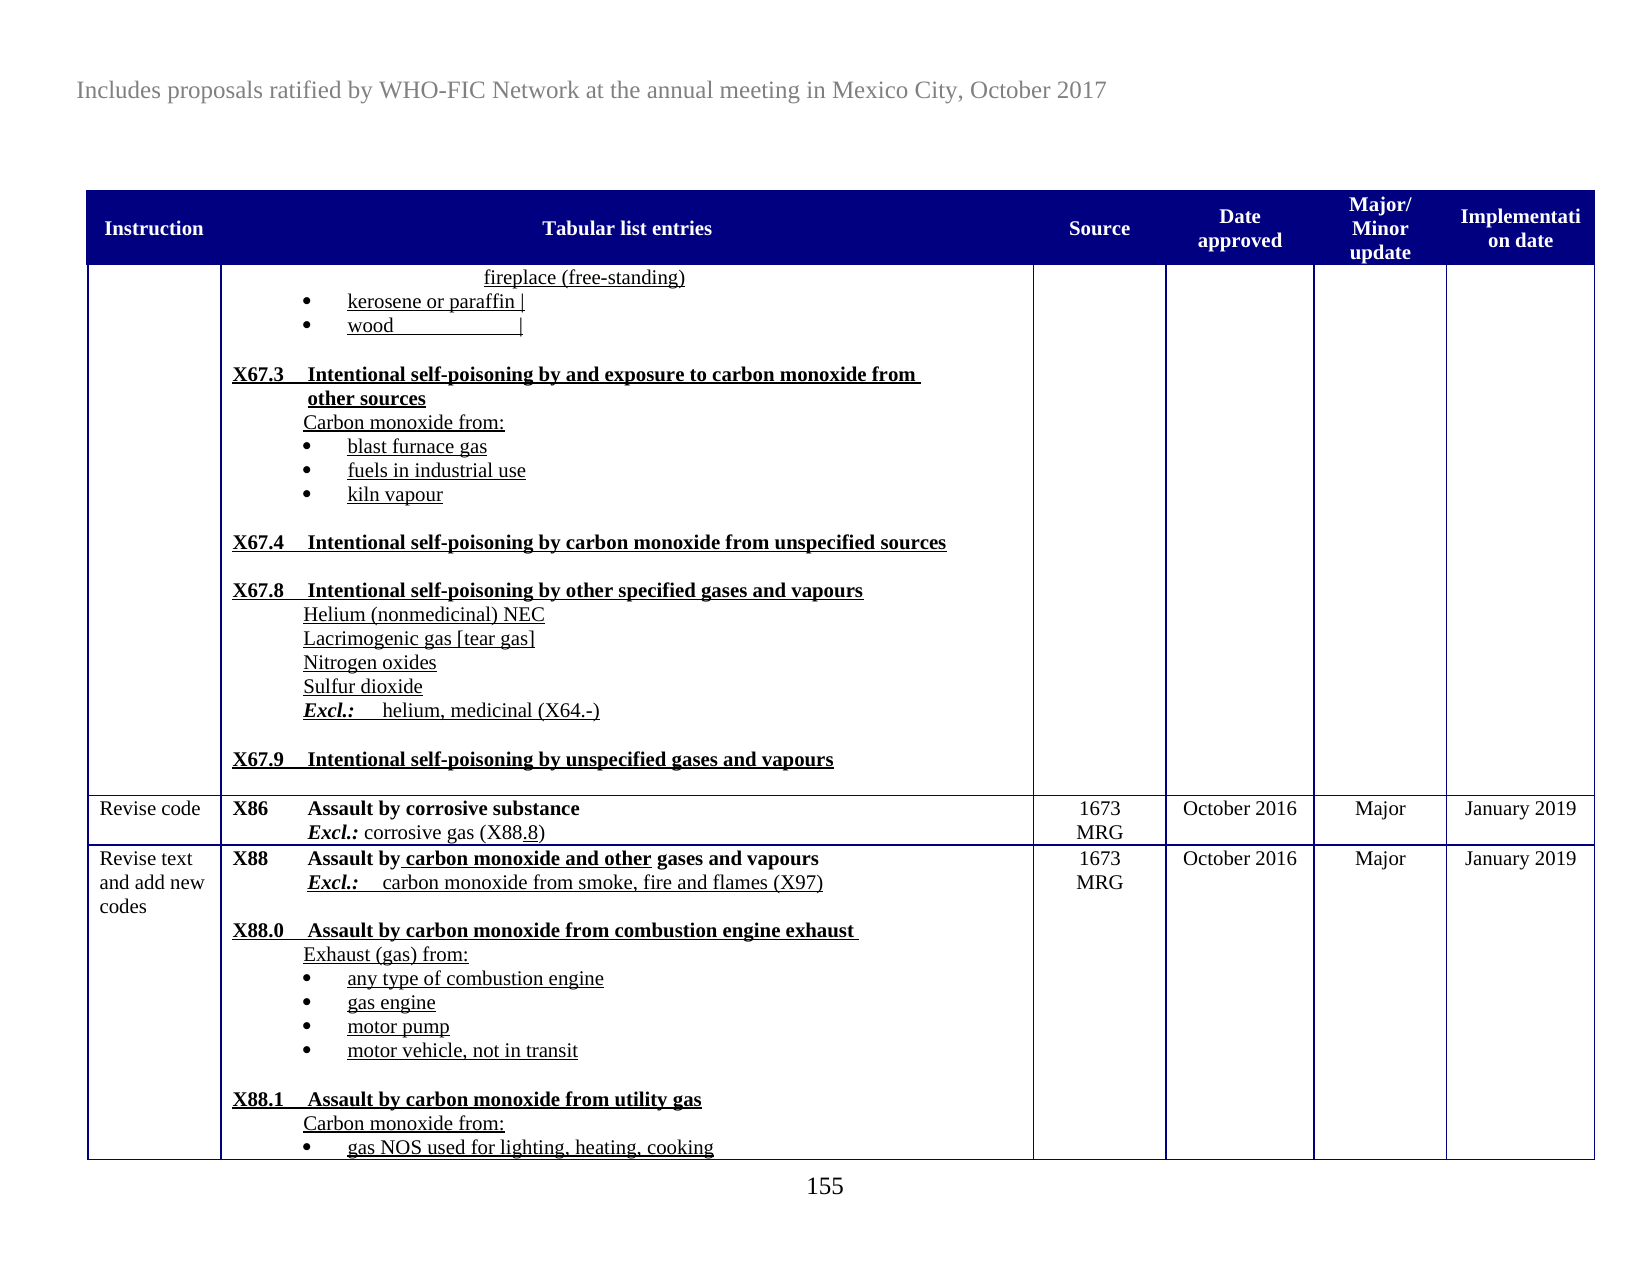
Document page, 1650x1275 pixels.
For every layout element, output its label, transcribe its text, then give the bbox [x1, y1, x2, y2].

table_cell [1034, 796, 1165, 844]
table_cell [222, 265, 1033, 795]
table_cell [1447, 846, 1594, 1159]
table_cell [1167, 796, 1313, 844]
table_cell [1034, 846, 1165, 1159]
table_header Implementation date [1447, 192, 1594, 264]
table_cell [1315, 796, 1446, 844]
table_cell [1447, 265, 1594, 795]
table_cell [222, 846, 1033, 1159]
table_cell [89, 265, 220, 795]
table_header Source [1034, 192, 1165, 264]
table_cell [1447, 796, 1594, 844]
table_header Major/ Minor update [1315, 192, 1446, 264]
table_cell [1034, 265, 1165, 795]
table_header Date approved [1167, 192, 1313, 264]
table_header Instruction [88, 192, 220, 264]
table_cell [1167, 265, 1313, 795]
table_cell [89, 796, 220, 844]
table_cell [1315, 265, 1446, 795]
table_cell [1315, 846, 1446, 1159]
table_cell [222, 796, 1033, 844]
table_header Tabular list entries [222, 192, 1033, 264]
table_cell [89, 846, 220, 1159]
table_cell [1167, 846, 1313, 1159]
